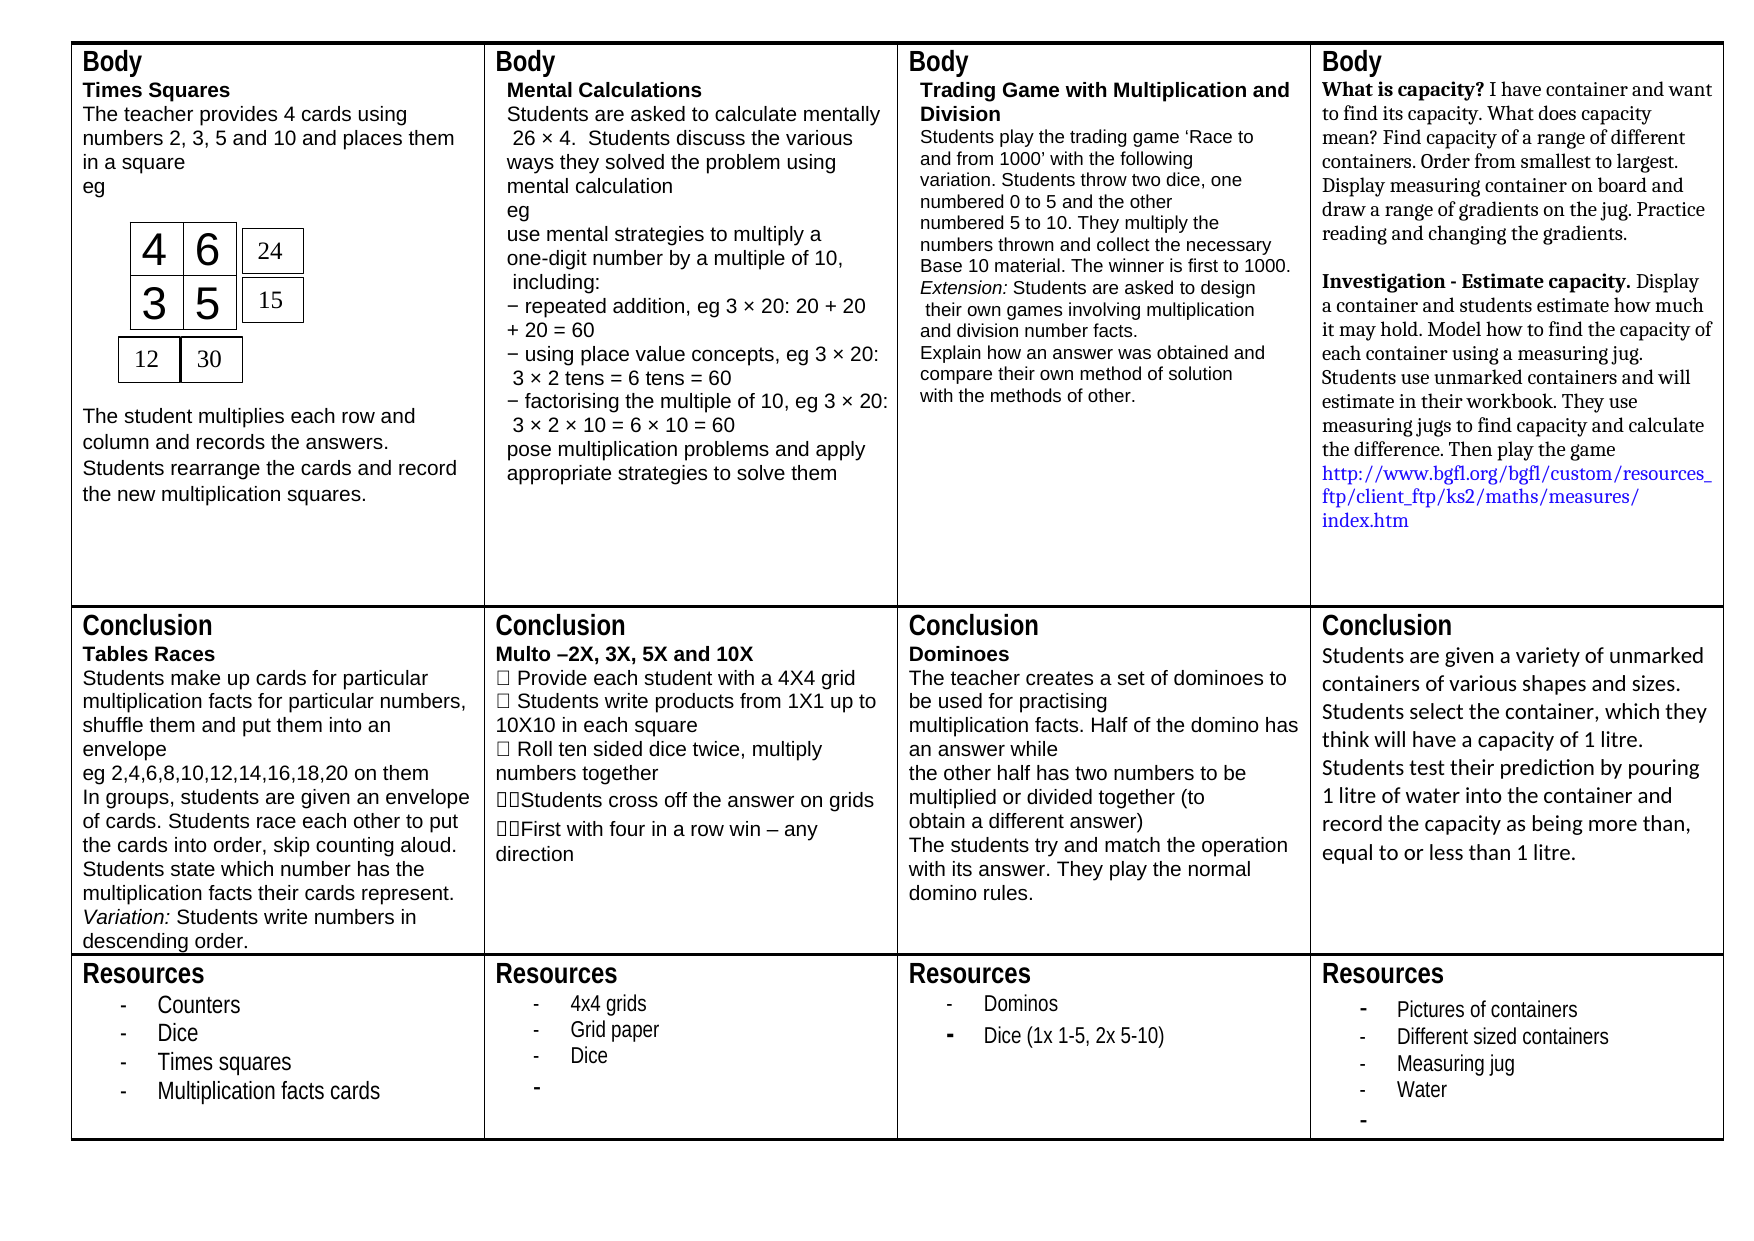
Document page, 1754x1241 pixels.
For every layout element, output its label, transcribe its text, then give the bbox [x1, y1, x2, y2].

table_cell Resources 4x4 grids Grid paper Dice [485, 956, 897, 1138]
table_cell Conclusion Dominoes The teacher creates a set of dominoes to be used for practising multiplication facts. Half of the domino has an answer while the other half has two numbers to be multiplied or divided together (to obtain a different answer) The students try and match the operation with its answer. They play the normal domino rules. [898, 608, 1310, 953]
table_cell Resources Counters Dice Times squares Multiplication facts cards [72, 956, 484, 1138]
table_cell Body [485, 45, 897, 605]
table_cell Body What is capacity? I have container and want to find its capacity. What does capacity mean? Find capacity of a range of different containers. Order from smallest to largest. Display measuring container on board and draw a range of gradients on the jug. Practice reading and changing the gradients. Investigation - Estimate capacity. Display a container and students estimate how much it may hold. Model how to find the capacity of each container using a measuring jug. Students use unmarked containers and will estimate in their workbook. They use measuring jugs to find capacity and calculate the difference. Then play the game http://www.bgfl.org/bgfl/custom/resources_ftp/client_ftp/ks2/maths/measures/index.htm [1311, 45, 1723, 605]
table_cell Conclusion Tables Races Students make up cards for particular multiplication facts for particular numbers, shuffle them and put them into an envelope eg 2,4,6,8,10,12,14,16,18,20 on them In groups, students are given an envelope of cards. Students race each other to put the cards into order, skip counting aloud. Students state which number has the multiplication facts their cards represent. Variation: Students write numbers in descending order. [72, 608, 484, 953]
table_cell Resources Dominos Dice (1x 1-5, 2x 5-10) [898, 956, 1310, 1138]
table_cell Conclusion Students are given a variety of unmarked containers of various shapes and sizes. Students select the container, which they think will have a capacity of 1 litre. Students test their prediction by pouring 1 litre of water into the container and record the capacity as being more than, equal to or less than 1 litre. [1311, 608, 1723, 953]
table_cell Conclusion Multo –2X, 3X, 5X and 10X  Provide each student with a 4X4 grid  Students write products from 1X1 up to 10X10 in each square  Roll ten sided dice twice, multiply numbers together Students cross off the answer on grids First with four in a row win – any direction [485, 608, 897, 953]
table_cell Body Times Squares The teacher provides 4 cards using numbers 2, 3, 5 and 10 and places them in a square eg The student multiplies each row and column and records the answers. Students rearrange the cards and record the new multiplication squares. [72, 45, 484, 605]
table_cell Body [898, 45, 1310, 605]
table_cell Resources Pictures of containers Different sized containers Measuring jug Water [1311, 956, 1723, 1138]
